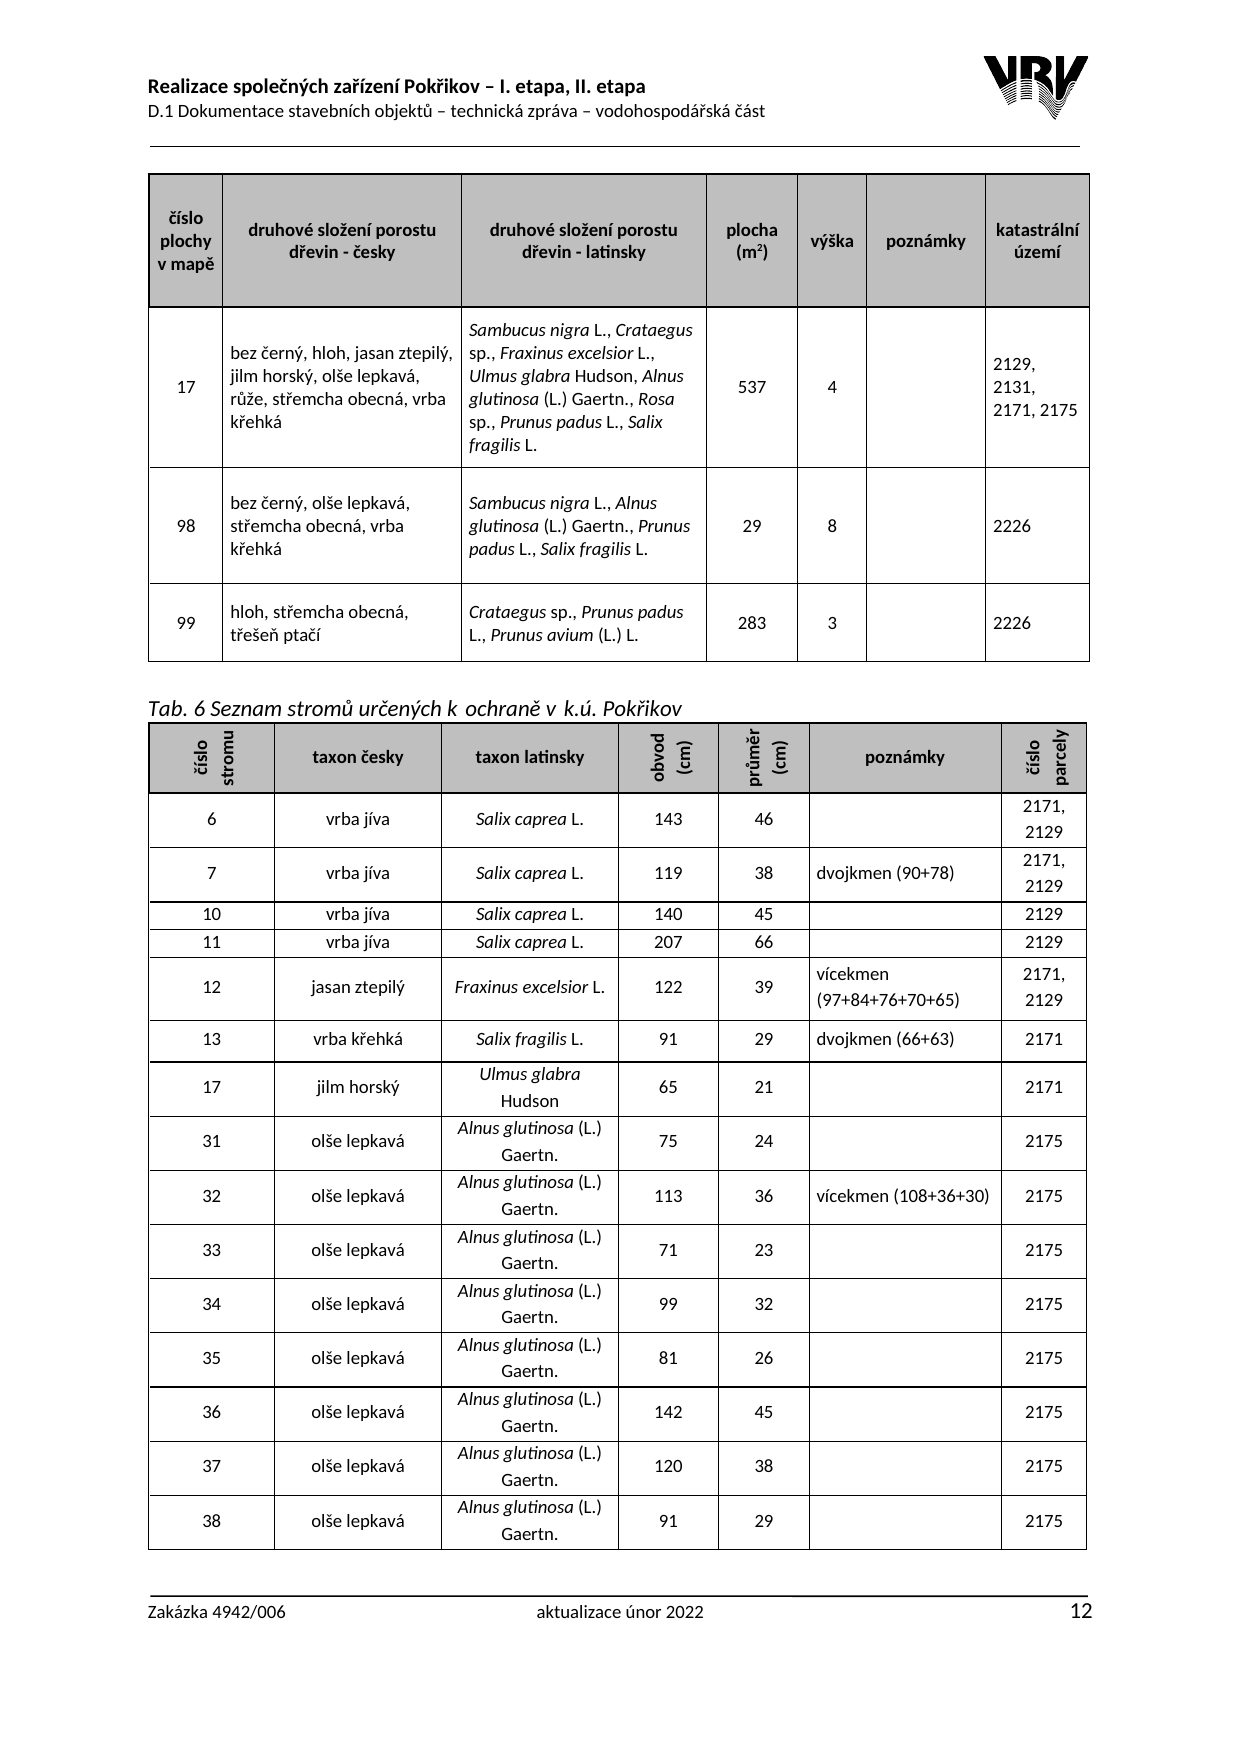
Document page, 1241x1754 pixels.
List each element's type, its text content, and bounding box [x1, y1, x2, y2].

table_cell Alnus glutinosa (L.) Gaertn. [442, 1225, 618, 1278]
table_cell 39 [719, 958, 809, 1020]
table_cell 537 [707, 308, 797, 467]
table_cell 17 [149, 308, 222, 467]
table_cell 119 [619, 848, 718, 901]
table_cell olše lepkavá [275, 1279, 441, 1332]
table_header druhové složení porostu dřevin - česky [223, 175, 461, 306]
table_cell 38 [149, 1495, 274, 1549]
table_cell olše lepkavá [275, 1117, 441, 1170]
table_cell 2175 [1002, 1225, 1086, 1278]
table_cell 143 [619, 794, 718, 847]
table_cell 2129, 2131, 2171, 2175 [986, 308, 1089, 467]
table_cell [810, 903, 1001, 929]
table_cell vícekmen (108+36+30) [810, 1171, 1001, 1224]
table_cell Alnus glutinosa (L.) Gaertn. [442, 1388, 618, 1441]
table_cell Sambucus nigra L., Crataegus sp., Fraxinus excelsior L., Ulmus glabra Hudson, Alnus glutinosa (L.) Gaertn., Rosa sp., Prunus padus L., Salix fragilis L. [462, 308, 706, 467]
table_cell 21 [719, 1063, 809, 1116]
table_cell [810, 794, 1001, 847]
table_cell 32 [149, 1170, 274, 1224]
table_cell 12 [149, 957, 274, 1020]
table_cell Alnus glutinosa (L.) Gaertn. [442, 1279, 618, 1332]
text Tab. 6 Seznam stromů určených k ochraně v k.ú. Pokřikov [148, 694, 1093, 722]
table_header poznámky [867, 175, 985, 306]
table_cell 71 [619, 1225, 718, 1278]
table_cell Sambucus nigra L., Alnus glutinosa (L.) Gaertn., Prunus padus L., Salix fragilis L. [462, 468, 706, 583]
table_cell 2175 [1002, 1279, 1086, 1332]
table_header katastrální území [986, 175, 1089, 306]
table_cell 4 [798, 308, 866, 467]
table_cell jilm horský [275, 1063, 441, 1116]
table_cell Salix caprea L. [442, 794, 618, 847]
table_cell 113 [619, 1171, 718, 1224]
table_cell 37 [149, 1441, 274, 1495]
table_cell 91 [619, 1021, 718, 1061]
table_cell 34 [149, 1278, 274, 1332]
table_cell 2129 [1002, 930, 1086, 957]
table_cell 75 [619, 1117, 718, 1170]
table_cell 33 [149, 1224, 274, 1278]
table_cell olše lepkavá [275, 1225, 441, 1278]
table_cell 99 [149, 583, 222, 661]
table_header taxon česky [275, 724, 441, 792]
table_cell 2171, 2129 [1002, 848, 1086, 901]
table_cell 98 [149, 467, 222, 583]
table_cell [867, 468, 985, 583]
table_cell Salix caprea L. [442, 903, 618, 929]
table_cell olše lepkavá [275, 1496, 441, 1549]
table_cell 2175 [1002, 1117, 1086, 1170]
table_cell vrba jíva [275, 903, 441, 929]
table_cell olše lepkavá [275, 1388, 441, 1441]
table_header taxon latinsky [442, 724, 618, 792]
table_cell [810, 1063, 1001, 1116]
table_cell 66 [719, 930, 809, 957]
table_cell 31 [149, 1116, 274, 1170]
table_cell [810, 1117, 1001, 1170]
table_cell bez černý, hloh, jasan ztepilý, jilm horský, olše lepkavá, růže, střemcha obecná, vrba křehká [223, 308, 461, 467]
table_cell [810, 1442, 1001, 1495]
table_cell 11 [149, 929, 274, 957]
table_header výška [798, 175, 866, 306]
table_cell 45 [719, 903, 809, 929]
table_cell 35 [149, 1332, 274, 1386]
table_cell Salix fragilis L. [442, 1021, 618, 1061]
table_cell [810, 1279, 1001, 1332]
table_header průměr (cm) [719, 724, 809, 792]
table_cell 122 [619, 958, 718, 1020]
table_cell vrba jíva [275, 930, 441, 957]
table_cell 24 [719, 1117, 809, 1170]
table_cell 2175 [1002, 1388, 1086, 1441]
table_cell olše lepkavá [275, 1171, 441, 1224]
table_cell [810, 1496, 1001, 1549]
table_cell Salix caprea L. [442, 848, 618, 901]
table_header plocha (m2) [707, 175, 797, 306]
table_cell 2226 [986, 584, 1089, 661]
table_cell vrba jíva [275, 848, 441, 901]
table_cell 29 [719, 1496, 809, 1549]
table_cell 140 [619, 903, 718, 929]
table_header obvod (cm) [619, 724, 718, 792]
table_cell [810, 1388, 1001, 1441]
table_cell 23 [719, 1225, 809, 1278]
table_cell 3 [798, 584, 866, 661]
table_cell 81 [619, 1333, 718, 1386]
table_cell 7 [149, 847, 274, 901]
table_cell 36 [149, 1386, 274, 1441]
table_cell vrba jíva [275, 794, 441, 847]
table_cell [810, 1333, 1001, 1386]
table_cell 38 [719, 848, 809, 901]
table_cell olše lepkavá [275, 1333, 441, 1386]
table_cell 91 [619, 1496, 718, 1549]
table_cell 38 [719, 1442, 809, 1495]
table_cell 29 [707, 468, 797, 583]
table_cell 2175 [1002, 1171, 1086, 1224]
table_cell Alnus glutinosa (L.) Gaertn. [442, 1117, 618, 1170]
table_cell [867, 308, 985, 467]
table_cell Alnus glutinosa (L.) Gaertn. [442, 1333, 618, 1386]
table_cell Alnus glutinosa (L.) Gaertn. [442, 1496, 618, 1549]
table_cell 8 [798, 468, 866, 583]
table_cell Ulmus glabra Hudson [442, 1063, 618, 1116]
table_cell Alnus glutinosa (L.) Gaertn. [442, 1171, 618, 1224]
table_cell vícekmen (97+84+76+70+65) [810, 958, 1001, 1020]
table_cell 26 [719, 1333, 809, 1386]
table_cell 2175 [1002, 1496, 1086, 1549]
table_cell 6 [149, 794, 274, 847]
table_cell 120 [619, 1442, 718, 1495]
table_cell 142 [619, 1388, 718, 1441]
table_cell 2175 [1002, 1442, 1086, 1495]
table_cell 29 [719, 1021, 809, 1061]
table_header číslo plochy v mapě [150, 175, 222, 306]
table_cell 45 [719, 1388, 809, 1441]
table_cell hloh, střemcha obecná, třešeň ptačí [223, 584, 461, 661]
table_cell 2171, 2129 [1002, 794, 1086, 847]
table_cell dvojkmen (90+78) [810, 848, 1001, 901]
table_cell 99 [619, 1279, 718, 1332]
table_cell 2226 [986, 468, 1089, 583]
table_cell 2171 [1002, 1021, 1086, 1061]
table_cell jasan ztepilý [275, 958, 441, 1020]
table_cell 2175 [1002, 1333, 1086, 1386]
table_cell 10 [149, 901, 274, 929]
table_cell [810, 930, 1001, 957]
table_cell Crataegus sp., Prunus padus L., Prunus avium (L.) L. [462, 584, 706, 661]
table_cell Alnus glutinosa (L.) Gaertn. [442, 1442, 618, 1495]
table_cell dvojkmen (66+63) [810, 1021, 1001, 1061]
table_cell 283 [707, 584, 797, 661]
table_cell [810, 1225, 1001, 1278]
table_cell 36 [719, 1171, 809, 1224]
table_cell 32 [719, 1279, 809, 1332]
table_header druhové složení porostu dřevin - latinsky [462, 175, 706, 306]
table_cell 207 [619, 930, 718, 957]
table_cell 46 [719, 794, 809, 847]
table_cell 65 [619, 1063, 718, 1116]
picture [983, 56, 1089, 120]
table_cell olše lepkavá [275, 1442, 441, 1495]
table_header číslo parcely [1002, 724, 1086, 792]
table_cell vrba křehká [275, 1021, 441, 1061]
table_header číslo stromu [150, 724, 274, 792]
table_cell Fraxinus excelsior L. [442, 958, 618, 1020]
table_cell Salix caprea L. [442, 930, 618, 957]
table_cell 2171, 2129 [1002, 958, 1086, 1020]
table_cell 17 [149, 1061, 274, 1116]
table_cell 13 [149, 1020, 274, 1061]
table_cell 2171 [1002, 1063, 1086, 1116]
table_cell bez černý, olše lepkavá, střemcha obecná, vrba křehká [223, 468, 461, 583]
table_cell 2129 [1002, 903, 1086, 929]
table_cell [867, 584, 985, 661]
table_header poznámky [810, 724, 1001, 792]
